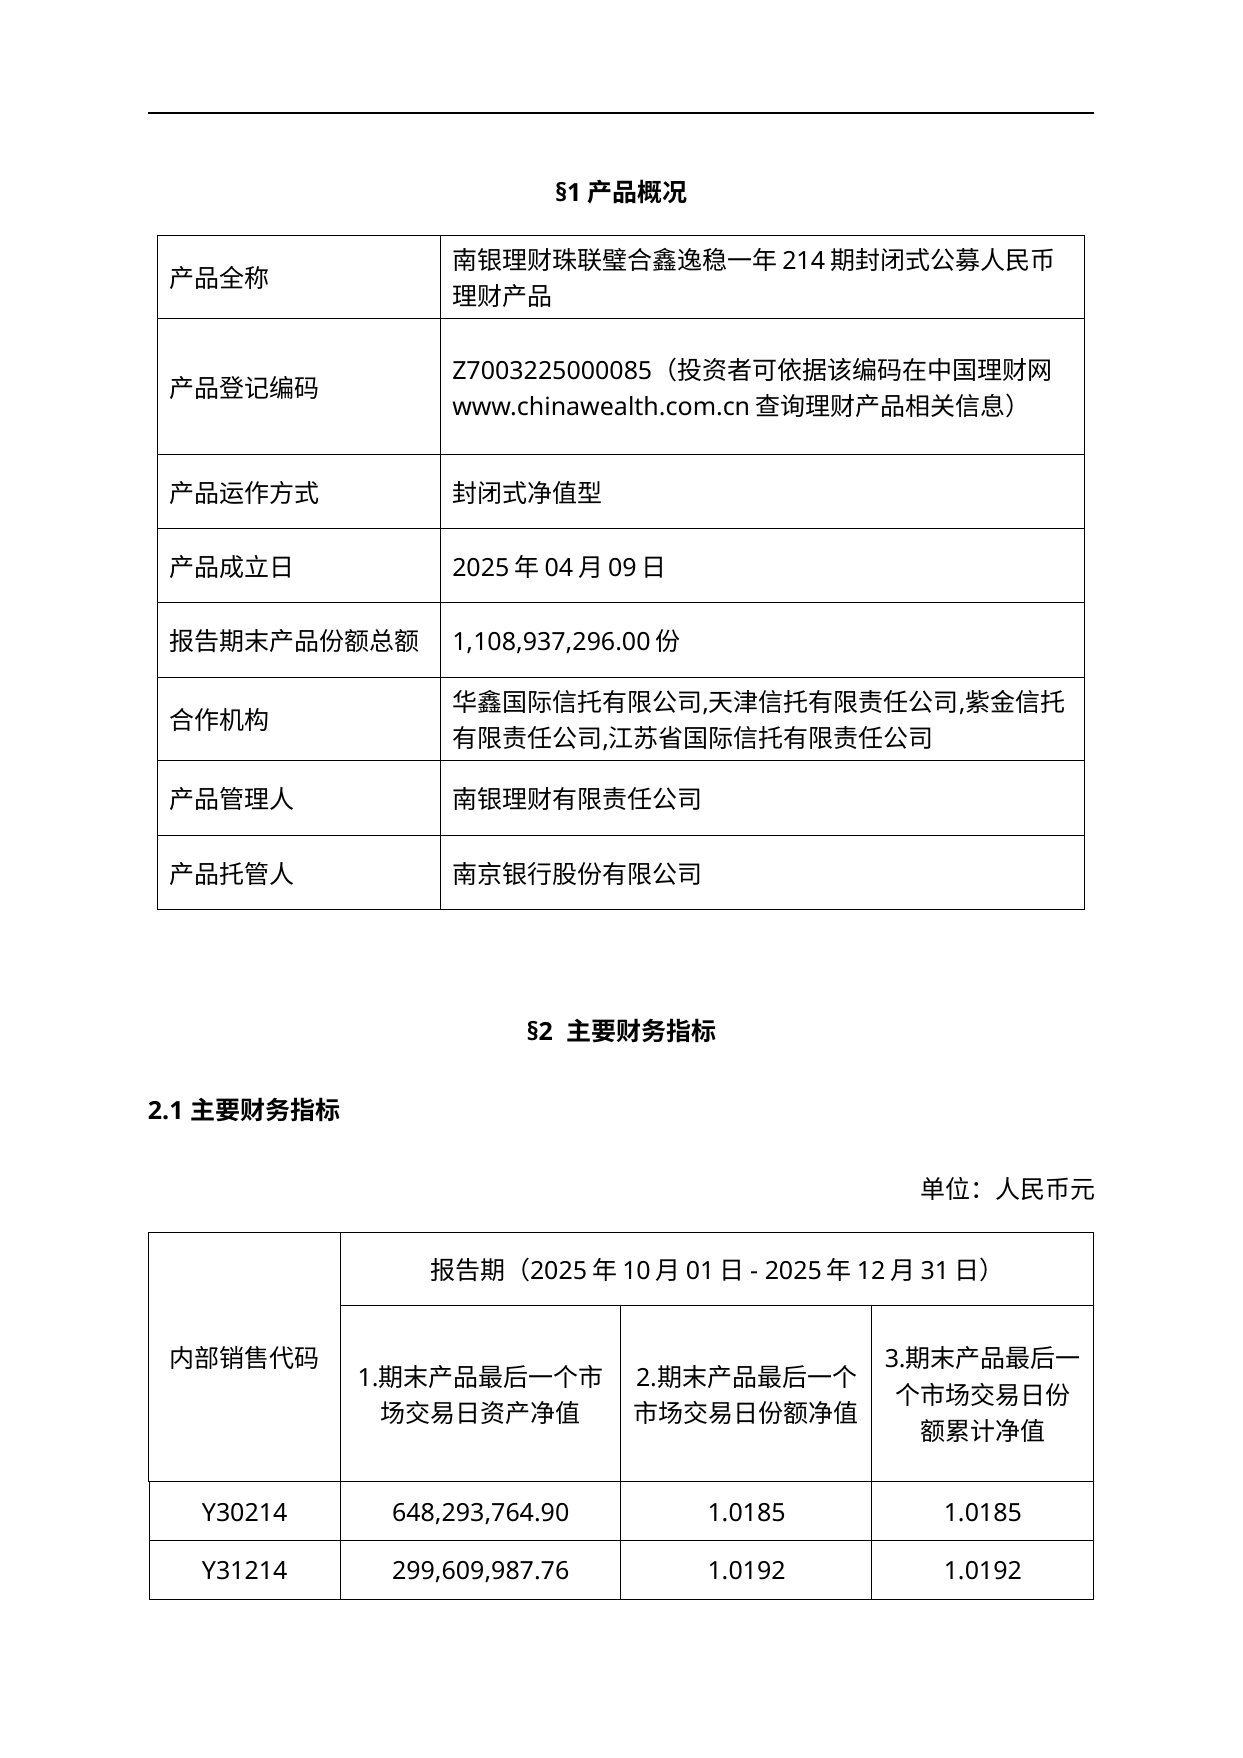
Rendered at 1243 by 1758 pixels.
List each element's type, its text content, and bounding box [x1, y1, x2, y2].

table_cell 3.期末产品最后一个市场交易日份额累计净值 [872, 1306, 1093, 1481]
table_cell Y30214 [150, 1482, 340, 1540]
table_cell 报告期末产品份额总额 [158, 603, 440, 677]
table_cell 南银理财有限责任公司 [441, 761, 1084, 834]
table_cell 2.期末产品最后一个市场交易日份额净值 [621, 1306, 871, 1481]
table_header 内部销售代码 [149, 1233, 340, 1481]
table_cell 华鑫国际信托有限公司,天津信托有限责任公司,紫金信托有限责任公司,江苏省国际信托有限责任公司 [441, 678, 1084, 760]
table_cell 1.0185 [872, 1482, 1093, 1540]
text §2 主要财务指标 [148, 1011, 1094, 1047]
table_cell 产品运作方式 [158, 455, 440, 528]
table_cell 1.0192 [872, 1541, 1093, 1599]
table_cell 产品成立日 [158, 529, 440, 602]
text 2.1 主要财务指标 [148, 1090, 1094, 1127]
table_cell 产品登记编码 [158, 319, 440, 453]
table_cell Y31214 [150, 1541, 340, 1599]
table_cell Z7003225000085（投资者可依据该编码在中国理财网www.chinawealth.com.cn查询理财产品相关信息） [441, 319, 1084, 453]
table_header 南银理财珠联璧合鑫逸稳一年214期封闭式公募人民币理财产品 [441, 236, 1084, 318]
table_cell 299,609,987.76 [341, 1541, 620, 1599]
table_cell 合作机构 [158, 678, 440, 760]
table_header 报告期（2025年10月01日 - 2025年12月31日） [341, 1233, 1093, 1304]
table_cell 1,108,937,296.00份 [441, 603, 1084, 677]
table_header 产品全称 [158, 236, 440, 318]
table_cell 1.0185 [621, 1482, 871, 1540]
table_cell 1.期末产品最后一个市场交易日资产净值 [341, 1306, 620, 1481]
text §1 产品概况 [148, 173, 1094, 209]
table_cell 封闭式净值型 [441, 455, 1084, 528]
table_cell 产品托管人 [158, 836, 440, 909]
table_cell 648,293,764.90 [341, 1482, 620, 1540]
table_cell 产品管理人 [158, 761, 440, 834]
text 单位：人民币元 [148, 1170, 1094, 1206]
table_cell 南京银行股份有限公司 [441, 836, 1084, 909]
table_cell 1.0192 [621, 1541, 871, 1599]
table_cell 2025年04月09日 [441, 529, 1084, 602]
